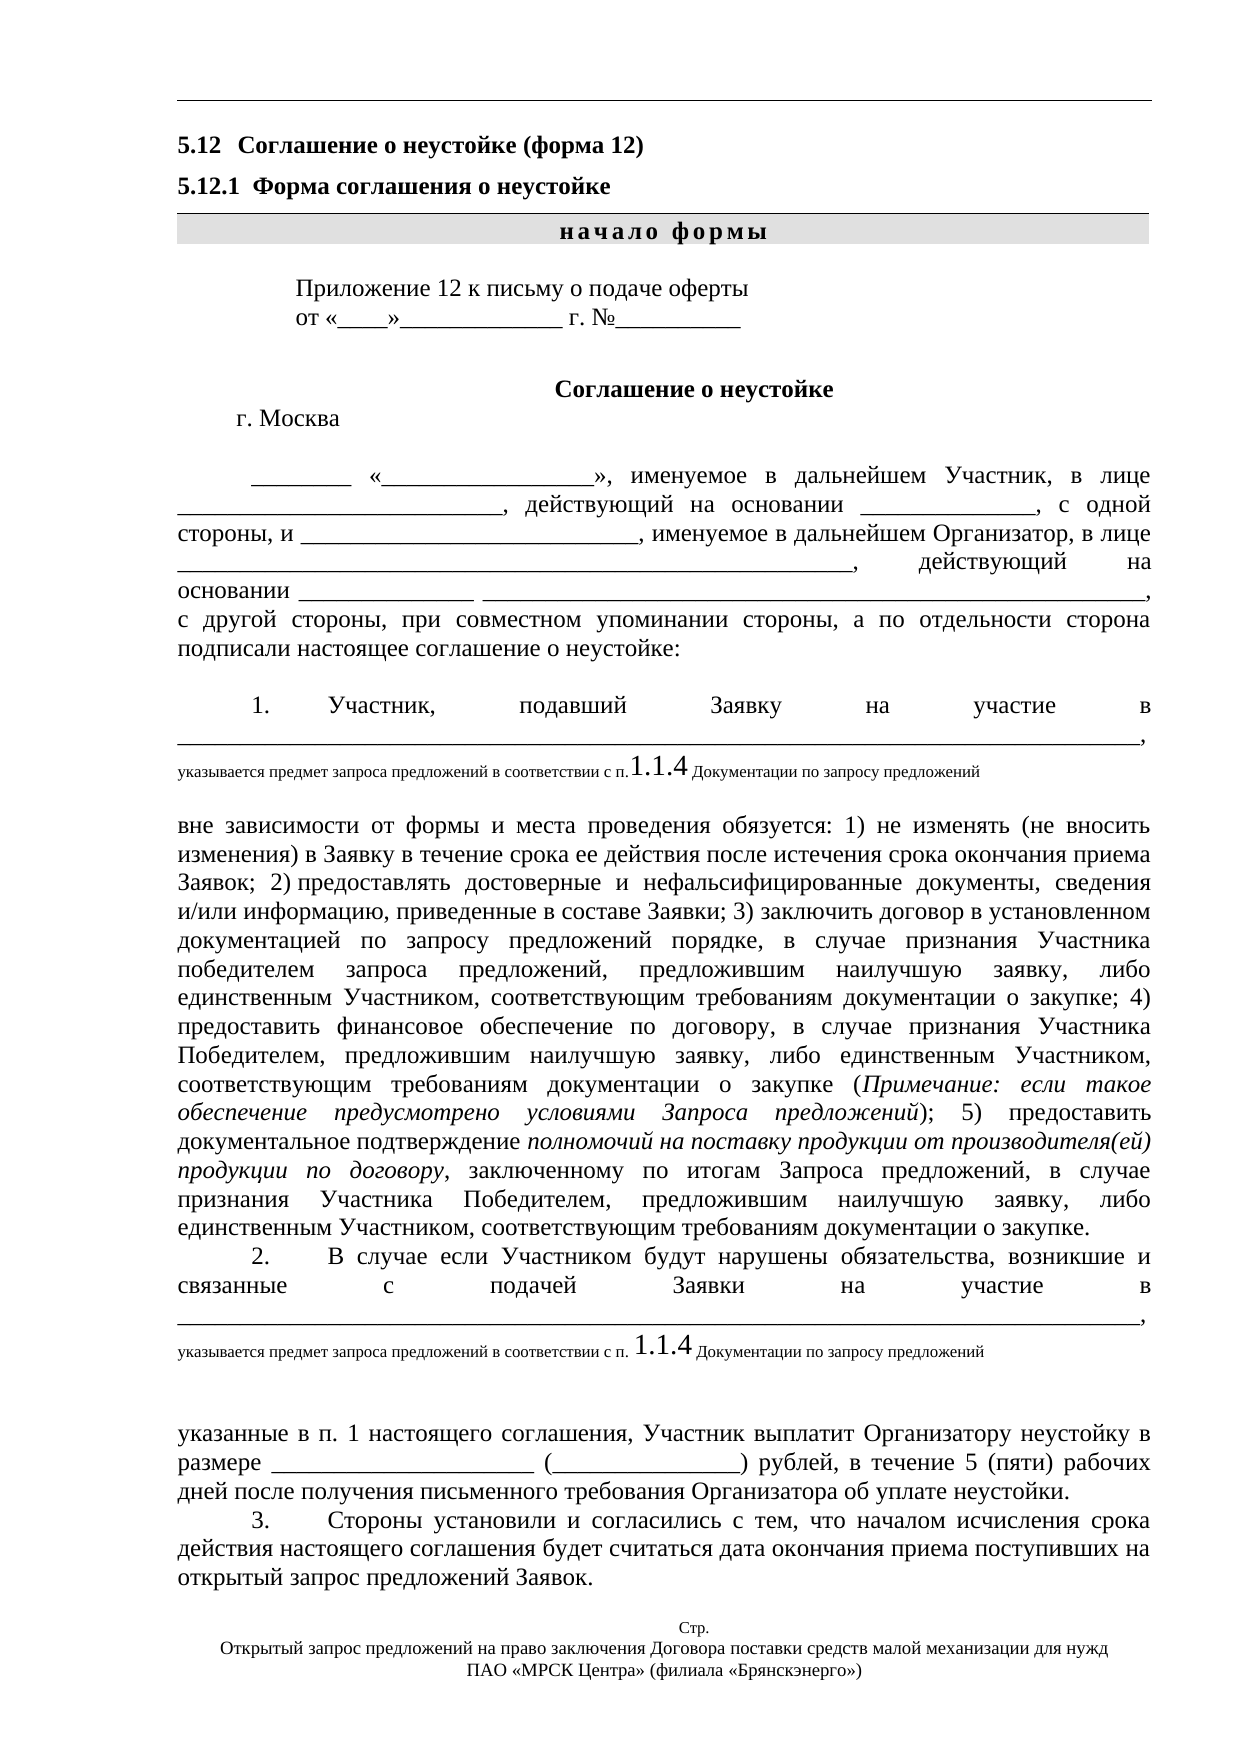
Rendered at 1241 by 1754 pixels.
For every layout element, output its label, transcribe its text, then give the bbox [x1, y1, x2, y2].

subtitle Соглашение о неустойке (форма 12) [177, 130, 1152, 159]
subtitle Форма соглашения о неустойке [177, 171, 1152, 200]
text г. Москва [177, 403, 1152, 431]
text указывается предмет запроса предложений в соответствии с п. 1.1.4 Документации по запросу предложений [177, 1327, 1152, 1361]
text вне зависимости от формы и места проведения обязуется: 1) не изменять (не вносить изменения) в Заявку в течение срока ее действия после истечения срока окончания приема Заявок; 2) предоставлять достоверные и нефальсифицированные документы, сведения и/или информацию, приведенные в составе Заявки; 3) заключить договор в установленном документацией по запросу предложений порядке, в случае признания Участника победителем запроса предложений, предложившим наилучшую заявку, либо единственным Участником, соответствующим требованиям документации о закупке; 4) предоставить финансовое обеспечение по договору, в случае признания Участника Победителем, предложившим наилучшую заявку, либо единственным Участником, соответствующим требованиям документации о закупке (Примечание: если такое обеспечение предусмотрено условиями Запроса предложений); 5) предоставить документальное подтверждение полномочий на поставку продукции от производителя(ей) продукции по договору, заключенному по итогам Запроса предложений, в случае признания Участника Победителем, предложившим наилучшую заявку, либо единственным Участником, соответствующим требованиям документации о закупке. [177, 810, 1152, 1241]
text Соглашение о неустойке [177, 374, 1152, 403]
list В случае если Участником будут нарушены обязательства, возникшие и связанные с подачей Заявки на участие в _____________________________________________________________________________, [177, 1241, 1152, 1327]
list Стороны установили и согласились с тем, что началом исчисления срока действия настоящего соглашения будет считаться дата окончания приема поступивших на открытый запрос предложений Заявок. [177, 1505, 1152, 1591]
list Участник, подавший Заявку на участие в _____________________________________________________________________________, [177, 690, 1152, 748]
text ________ «_________________», именуемое в дальнейшем Участник, в лице __________________________, действующий на основании ______________, с одной стороны, и ___________________________, именуемое в дальнейшем Организатор, в лице ______________________________________________________, действующий на основании ______________ _____________________________________________________, с другой стороны, при совместном упоминании стороны, а по отдельности сторона подписали настоящее соглашение о неустойке: [177, 460, 1152, 661]
text указанные в п. 1 настоящего соглашения, Участник выплатит Организатору неустойку в размере _____________________ (_______________) рублей, в течение 5 (пяти) рабочих дней после получения письменного требования Организатора об уплате неустойки. [177, 1418, 1152, 1505]
text указывается предмет запроса предложений в соответствии с п.1.1.4 Документации по запросу предложений [177, 748, 1152, 781]
text Приложение 12 к письму о подаче оферты от «____»_____________ г. №__________ [295, 273, 1152, 331]
text начало формы [177, 214, 1149, 244]
